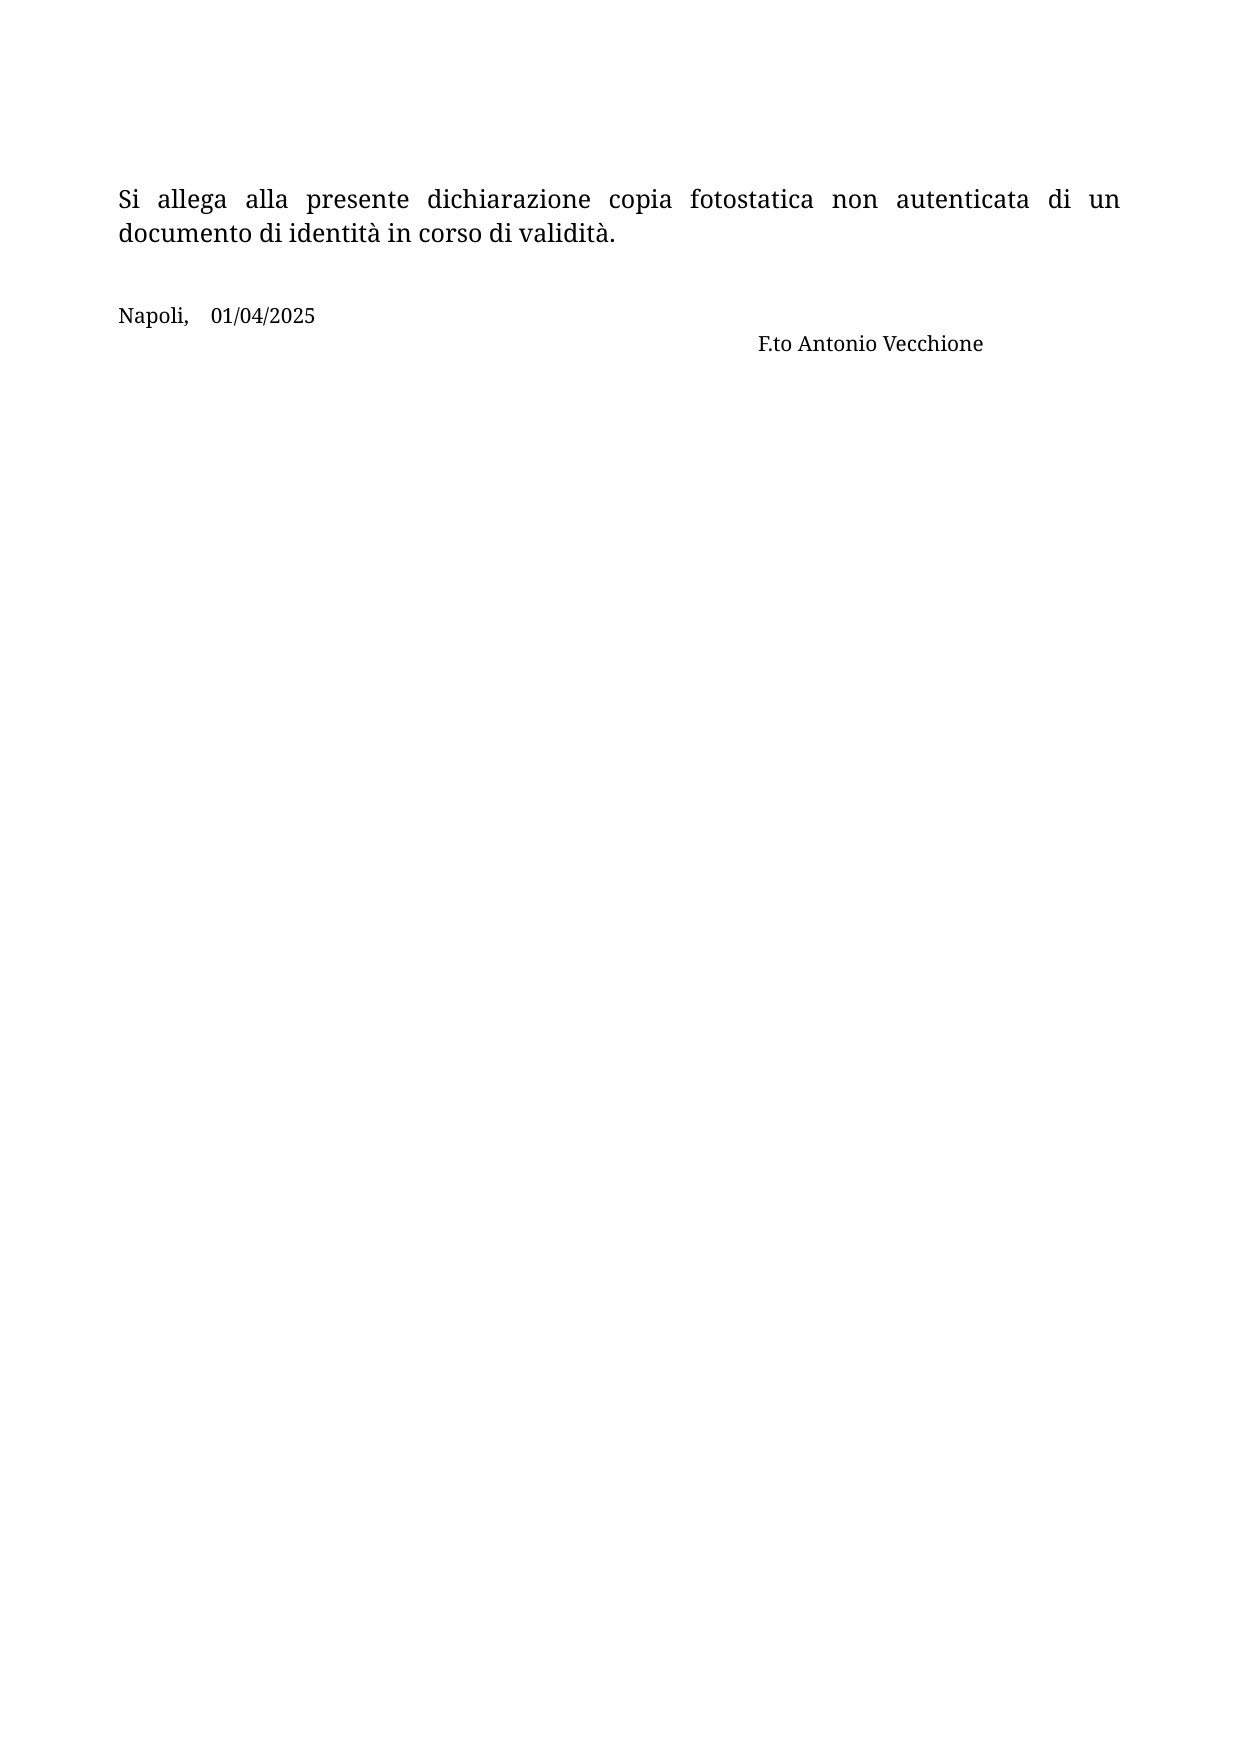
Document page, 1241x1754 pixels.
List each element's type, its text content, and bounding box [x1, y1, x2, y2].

text Si allega alla presente dichiarazione copia fotostatica non autenticata di un documento di identità in corso di validità. [118, 182, 1122, 250]
table_header Napoli, 01/04/2025 [107, 301, 616, 386]
table_header F.to Antonio Vecchione [616, 301, 1125, 386]
